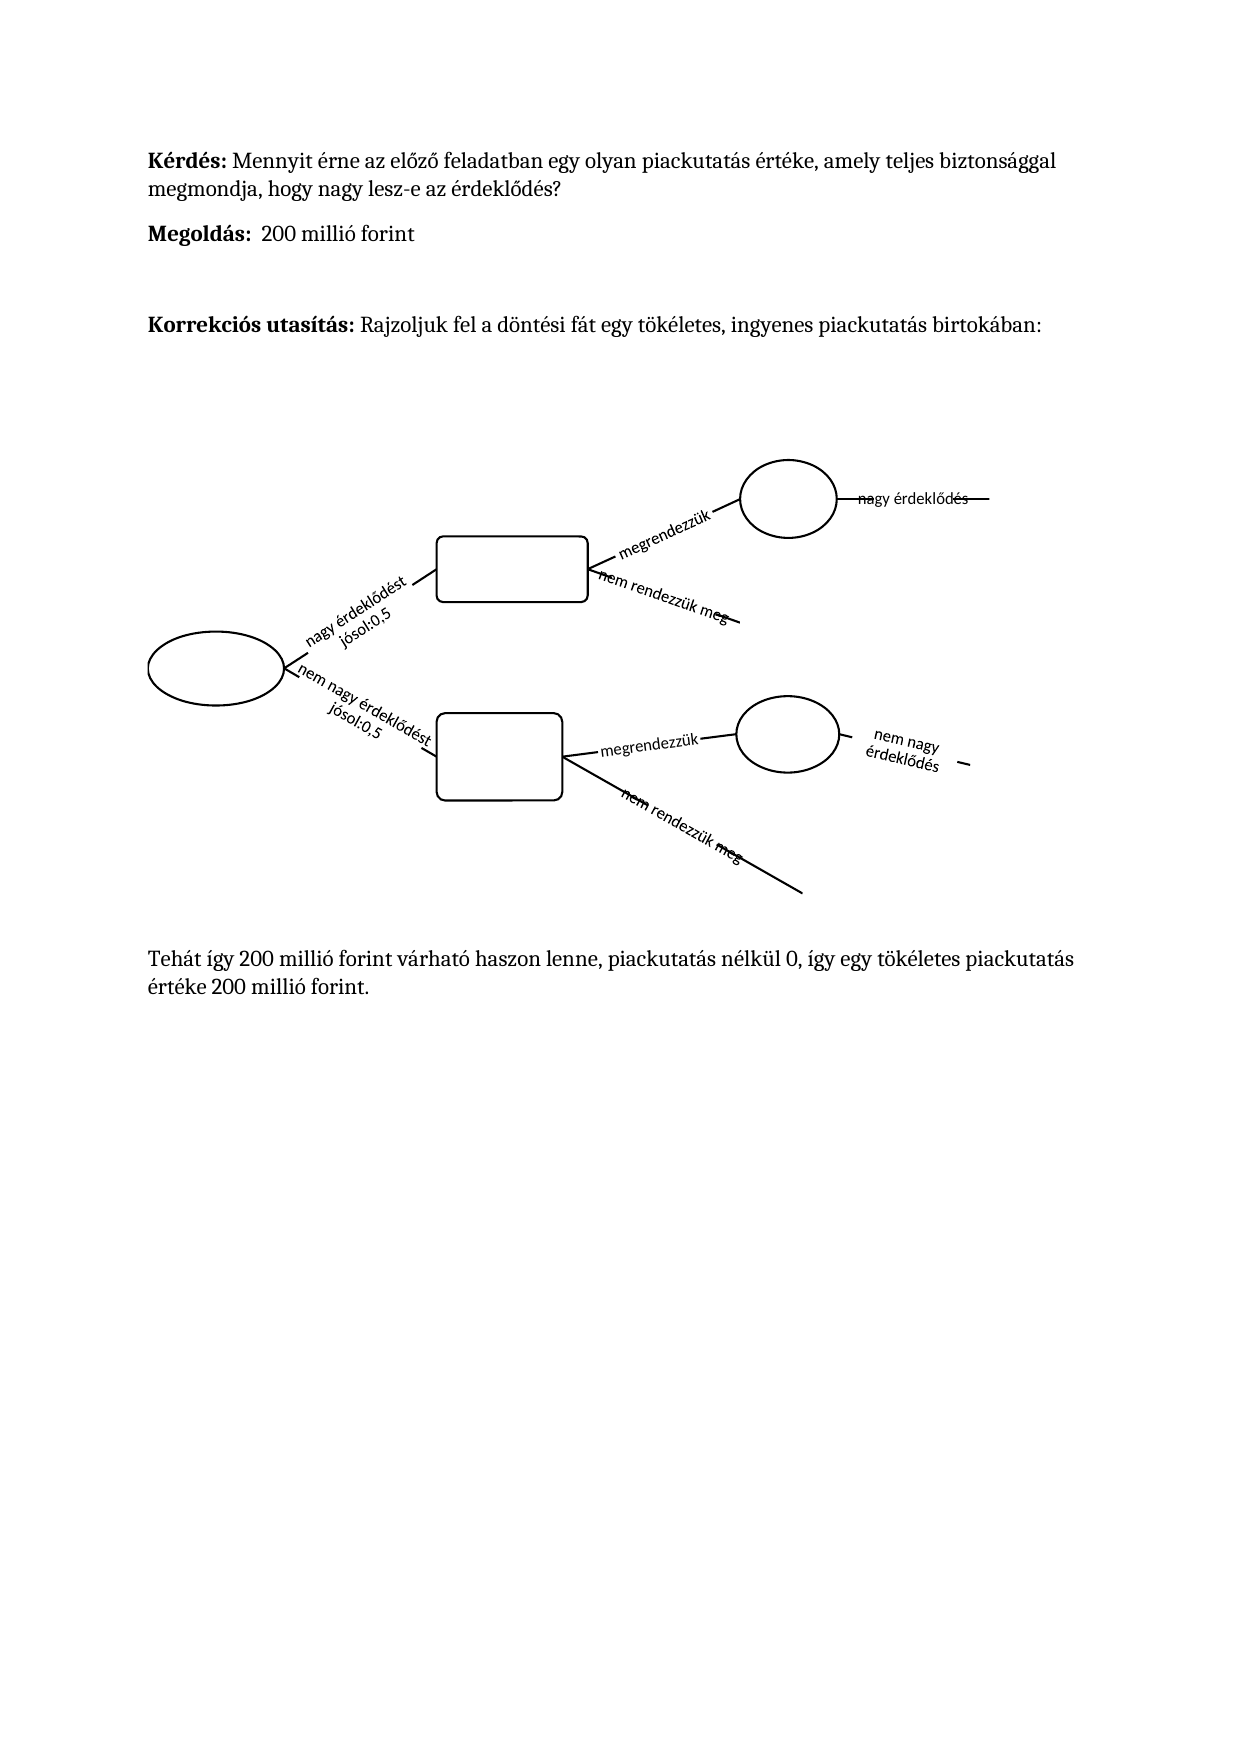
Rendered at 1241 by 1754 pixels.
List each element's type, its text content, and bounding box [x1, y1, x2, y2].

text Kérdés: Mennyit érne az előző feladatban egy olyan piackutatás értéke, amely teljes biztonsággal megmondja, hogy nagy lesz-e az érdeklődés? [148, 148, 1093, 202]
text Tehát így 200 millió forint várható haszon lenne, piackutatás nélkül 0, így egy tökéletes piackutatás értéke 200 millió forint. [148, 946, 1093, 1000]
text Megoldás: 200 millió forint [148, 221, 1093, 247]
text Korrekciós utasítás: Rajzoljuk fel a döntési fát egy tökéletes, ingyenes piackutatás birtokában: [148, 311, 1093, 338]
